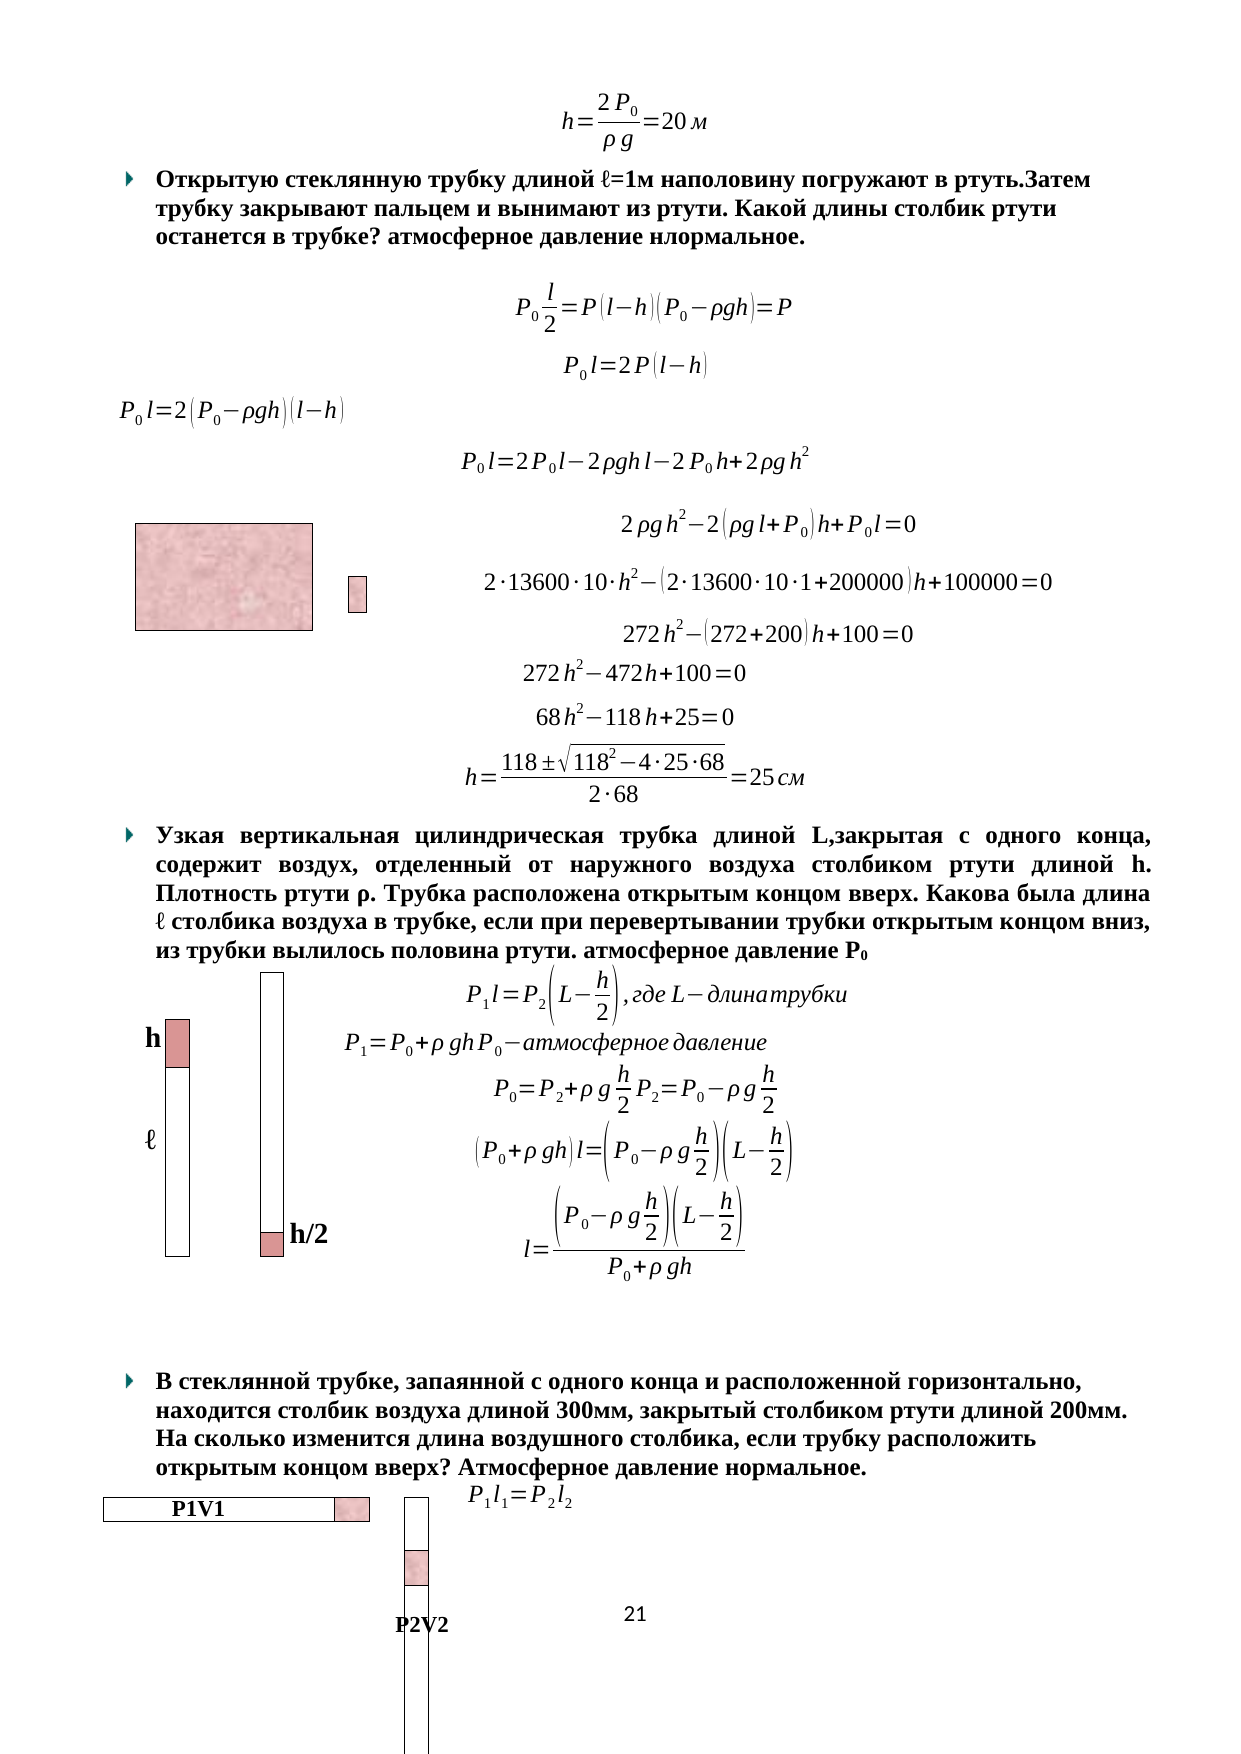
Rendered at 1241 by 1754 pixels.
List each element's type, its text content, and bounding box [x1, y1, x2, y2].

picture [349, 577, 366, 612]
picture [119, 1372, 136, 1390]
list Открытую стеклянную трубку длиной ℓ=1м наполовину погружают в ртуть.Затем трубку закрывают пальцем и вынимают из ртути. Какой длины столбик ртути останется в трубке? атмосферное давление нлормальное. [118, 164, 1152, 250]
picture [136, 524, 312, 630]
list Узкая вертикальная цилиндрическая трубка длиной L,закрытая с одного конца, содержит воздух, отделенный от наружного воздуха столбиком ртути длиной h. Плотность ртути ρ. Трубка расположена открытым концом вверх. Какова была длина ℓ столбика воздуха в трубке, если при перевертывании трубки открытым концом вниз, из трубки вылилось половина ртути. атмосферное давление Р0 [118, 820, 1152, 964]
picture [335, 1498, 369, 1521]
picture [119, 826, 136, 844]
picture [119, 170, 136, 188]
picture [405, 1551, 428, 1585]
list В стеклянной трубке, запаянной с одного конца и расположенной горизонтально, находится столбик воздуха длиной 300мм, закрытый столбиком ртути длиной 200мм. На сколько изменится длина воздушного столбика, если трубку расположить открытым концом вверх? Атмосферное давление нормальное. [118, 1366, 1152, 1481]
